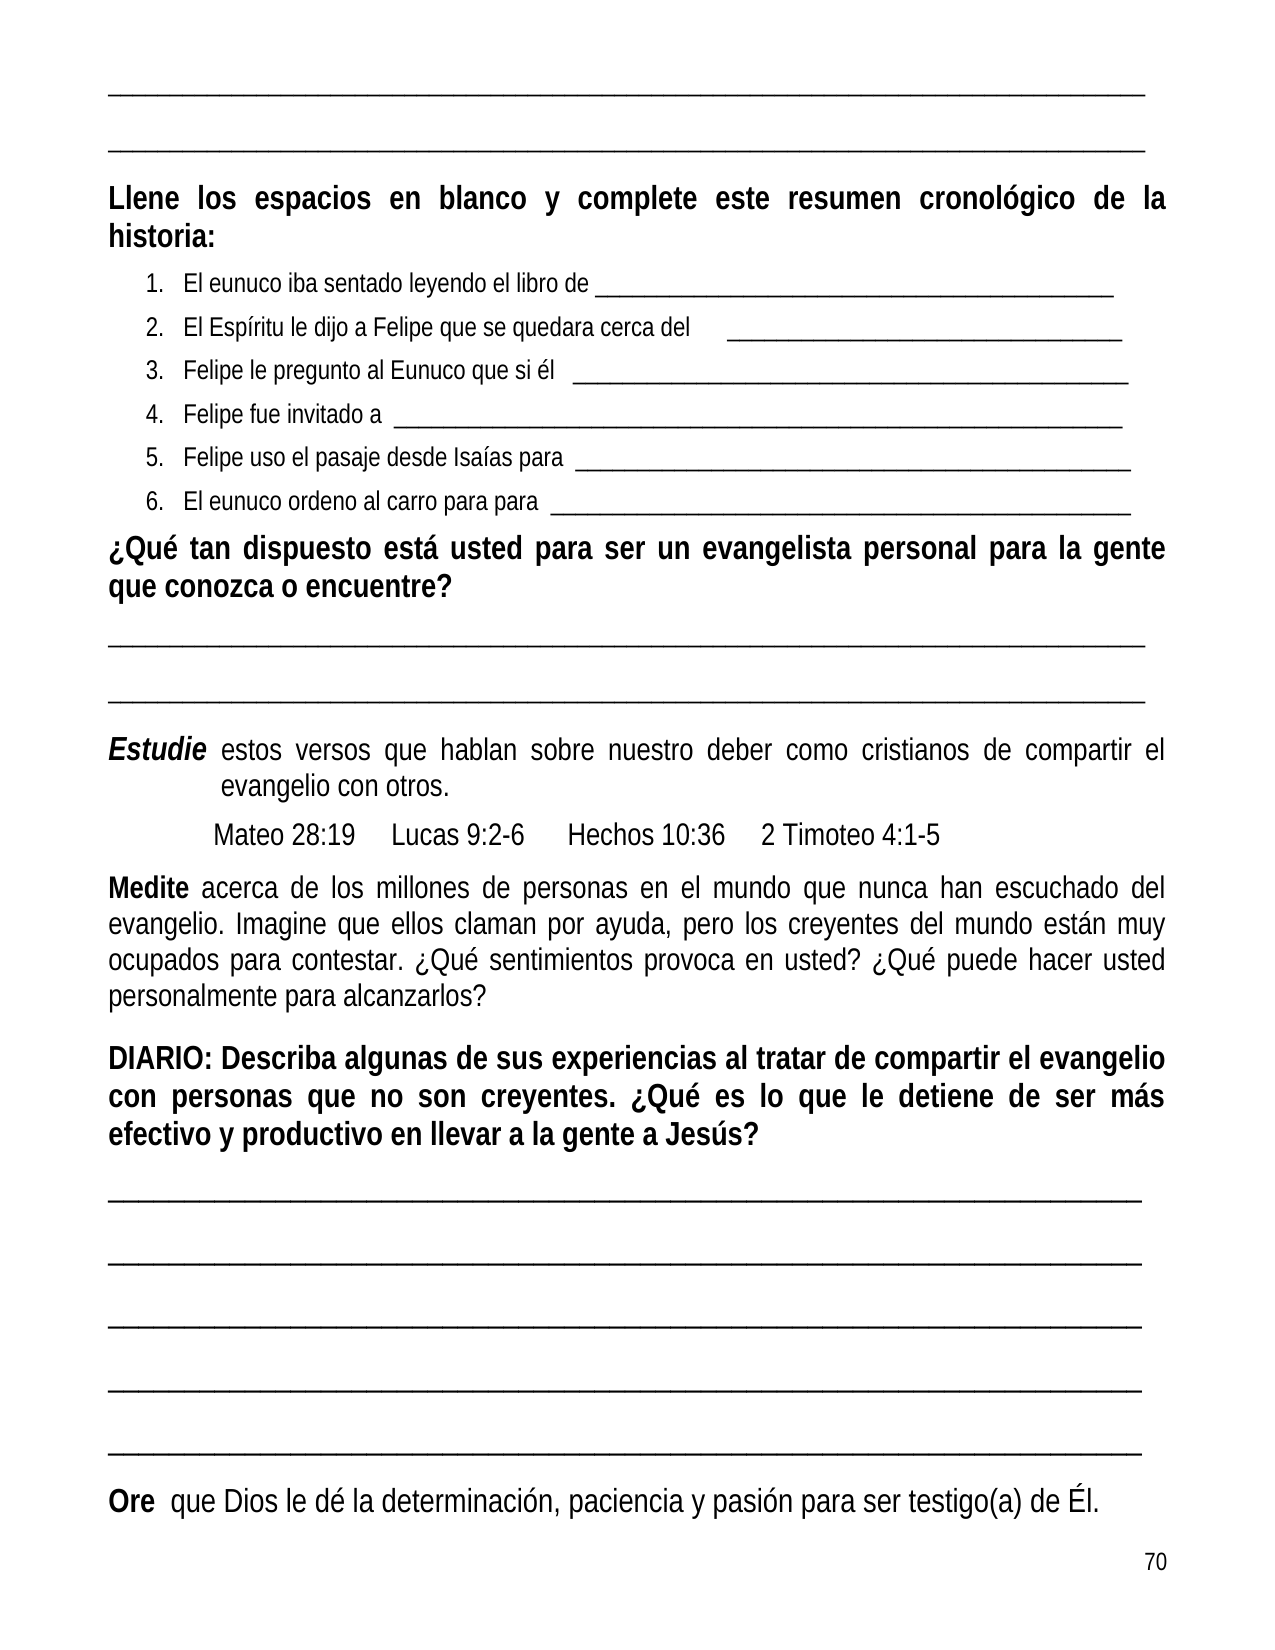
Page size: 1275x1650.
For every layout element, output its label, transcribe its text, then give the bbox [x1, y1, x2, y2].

list Felipe le pregunto al Eunuco que si él _____________________________________________ [146, 354, 1167, 385]
text ____________________________________________________________________________________ [108, 673, 1167, 704]
list El eunuco iba sentado leyendo el libro de __________________________________________ [146, 267, 1167, 298]
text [108, 122, 1167, 153]
list El eunuco ordeno al carro para para _______________________________________________ [146, 485, 1167, 516]
text Medite acerca de los millones de personas en el mundo que nunca han escuchado del evangelio. Imagine que ellos claman por ayuda, pero los creyentes del mundo están muy ocupados para contestar. ¿Qué sentimientos provoca en usted? ¿Qué puede hacer usted personalmente para alcanzarlos? [108, 870, 1167, 1013]
text ____________________________________________________________________ [108, 1355, 1167, 1393]
text Llene los espacios en blanco y complete este resumen cronológico de la historia: [108, 178, 1167, 254]
text ____________________________________________________________________ [108, 1228, 1167, 1267]
list Felipe uso el pasaje desde Isaías para _____________________________________________ [146, 441, 1167, 472]
text ____________________________________________________________________ [108, 1165, 1167, 1203]
text Estudie estos versos que hablan sobre nuestro deber como cristianos de compartir el evangelio con otros. [108, 729, 1167, 803]
text ____________________________________________________________________ [108, 1292, 1167, 1330]
list Felipe fue invitado a ___________________________________________________________ [146, 398, 1167, 429]
list El Espíritu le dijo a Felipe que se quedara cerca del ________________________________ [146, 311, 1167, 342]
text ¿Qué tan dispuesto está usted para ser un evangelista personal para la gente que conozca o encuentre? [108, 528, 1167, 605]
text Ore que Dios le dé la determinación, paciencia y pasión para ser testigo(a) de Él. [108, 1481, 1167, 1519]
text ____________________________________________________________________________________ [108, 617, 1167, 648]
text Mateo 28:19 Lucas 9:2-6 Hechos 10:36 2 Timoteo 4:1-5 [108, 816, 1167, 852]
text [108, 66, 1167, 97]
text ____________________________________________________________________ [108, 1418, 1167, 1456]
text DIARIO: Describa algunas de sus experiencias al tratar de compartir el evangelio con personas que no son creyentes. ¿Qué es lo que le detiene de ser más efectivo y productivo en llevar a la gente a Jesús? [108, 1038, 1167, 1153]
